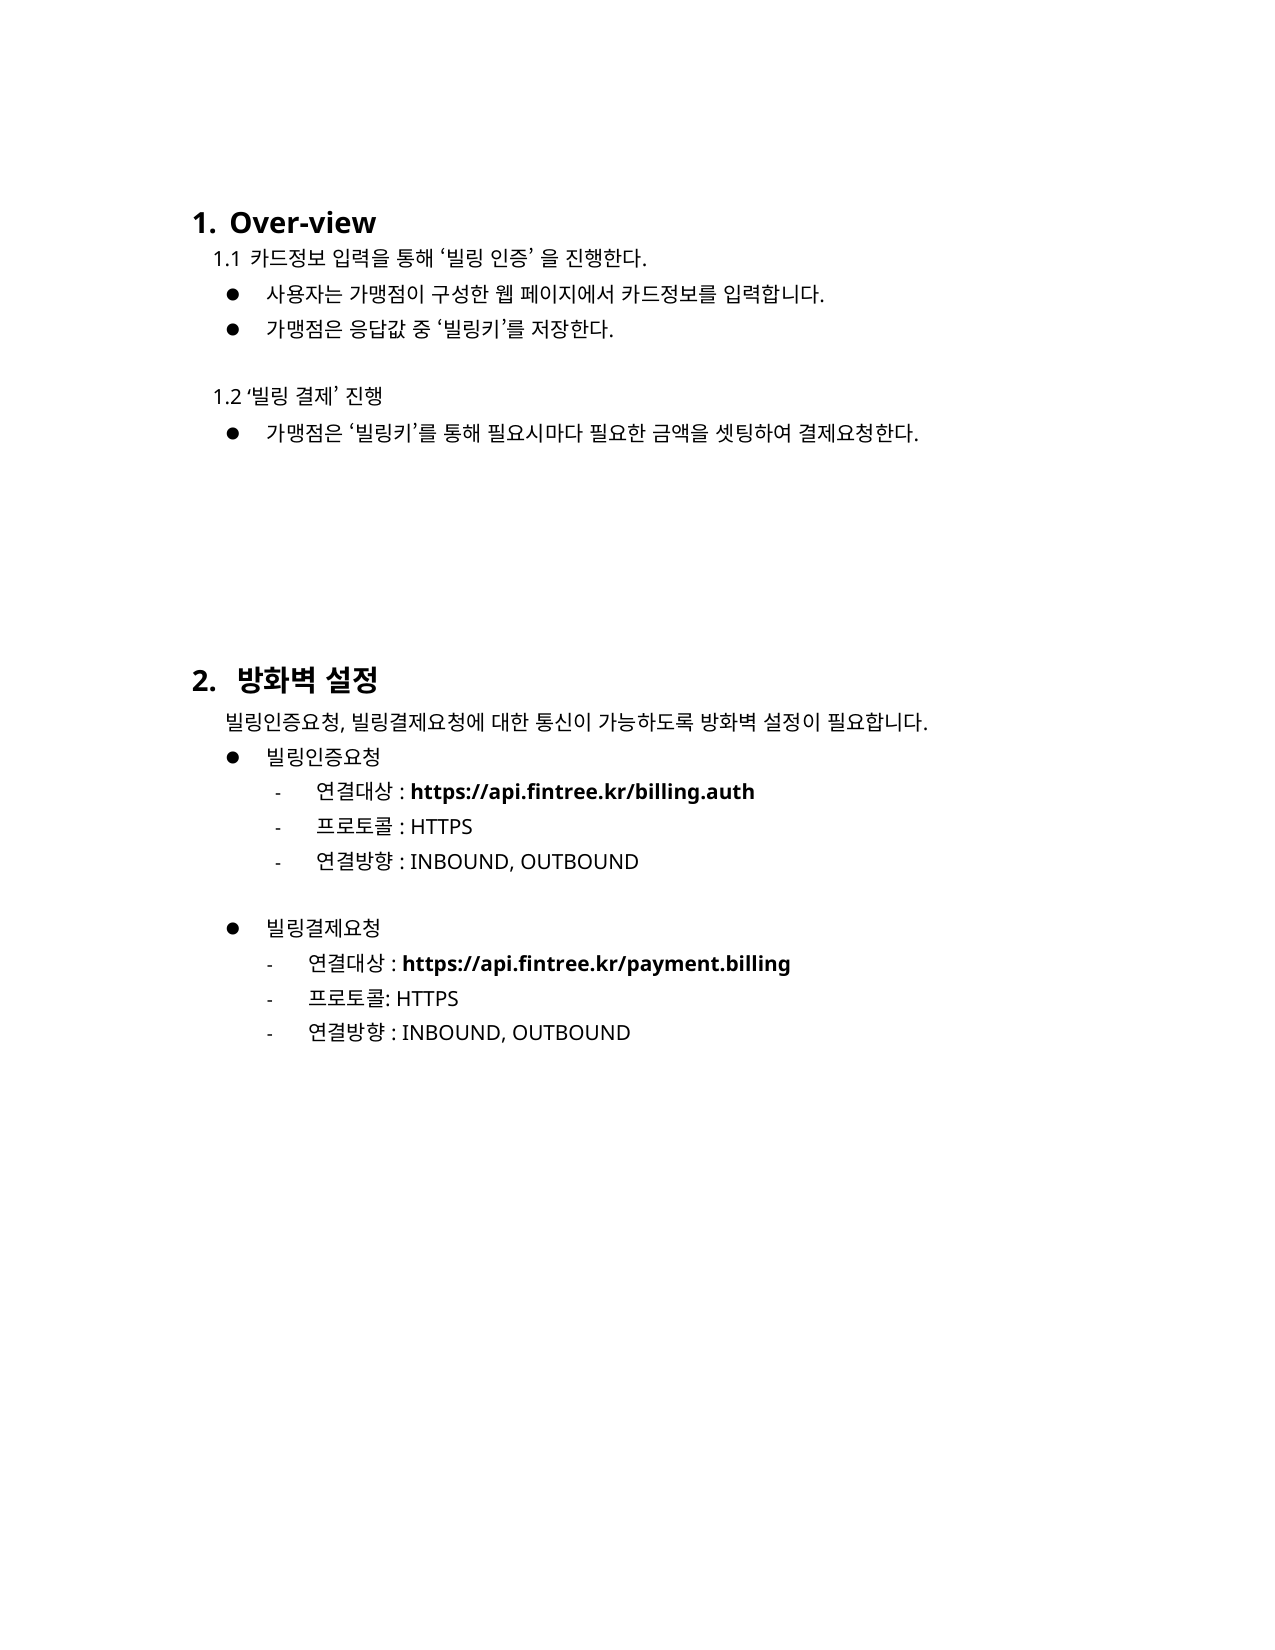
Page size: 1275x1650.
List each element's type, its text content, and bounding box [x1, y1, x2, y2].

subtitle 카드정보 입력을 통해 ‘빌링 인증’ 을 진행한다. [212, 242, 1125, 272]
list 프로토콜 : HTTPS [275, 810, 1125, 841]
list 빌링결제요청 [225, 912, 1125, 943]
list 연결방향 : INBOUND, OUTBOUND [275, 845, 1125, 875]
list 연결대상 : https://api.fintree.kr/billing.auth [275, 775, 1125, 806]
list 프로토콜: HTTPS [267, 982, 1125, 1012]
list 가맹점은 응답값 중 ‘빌링키’를 저장한다. [225, 313, 1125, 343]
text 빌링인증요청, 빌링결제요청에 대한 통신이 가능하도록 방화벽 설정이 필요합니다. [192, 706, 1125, 736]
subtitle Over-view [192, 202, 1125, 242]
subtitle 1.2 ‘빌링 결제’ 진행 [150, 381, 1125, 411]
list 사용자는 가맹점이 구성한 웹 페이지에서 카드정보를 입력합니다. [225, 278, 1125, 309]
list 빌링인증요청 [225, 741, 1125, 771]
list 연결대상 : https://api.fintree.kr/payment.billing [267, 947, 1125, 977]
list 연결방향 : INBOUND, OUTBOUND [267, 1017, 1125, 1047]
subtitle 방화벽 설정 [192, 657, 1125, 700]
list 가맹점은 ‘빌링키’를 통해 필요시마다 필요한 금액을 셋팅하여 결제요청한다. [225, 417, 1125, 447]
